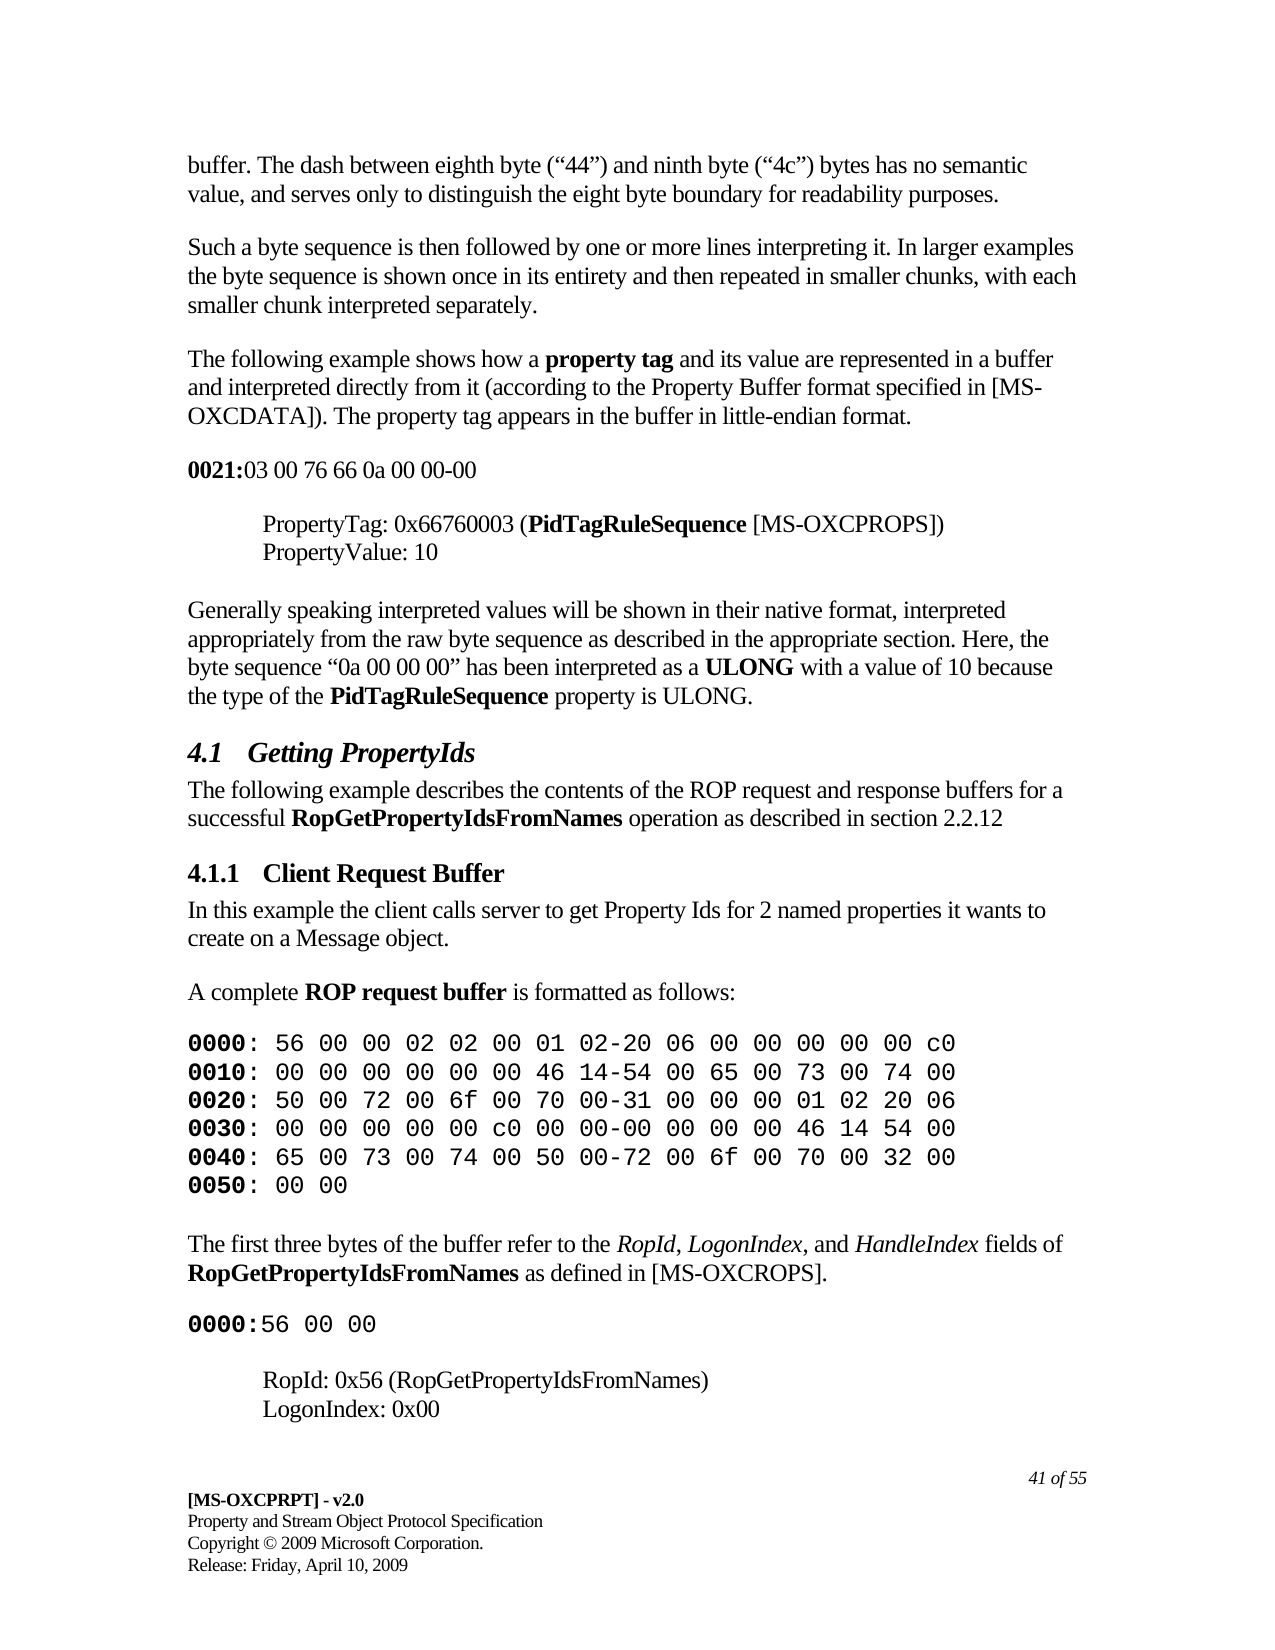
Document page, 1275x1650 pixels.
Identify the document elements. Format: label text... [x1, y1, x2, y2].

text LogonIndex: 0x00 [187, 1394, 1087, 1423]
text 0050: 00 00 [187, 1173, 1087, 1201]
text The first three bytes of the buffer refer to the RopId, LogonIndex, and HandleIndex fields of RopGetPropertyIdsFromNames as defined in [MS-OXCROPS]. [187, 1229, 1087, 1287]
text A complete ROP request buffer is formatted as follows: [187, 977, 1087, 1006]
text 0020: 50 00 72 00 6f 00 70 00-31 00 00 00 01 02 20 06 [187, 1088, 1087, 1116]
subtitle Client Request Buffer [187, 857, 1087, 888]
text PropertyTag: 0x66760003 (PidTagRuleSequence [MS-OXCPROPS]) [187, 509, 1087, 537]
text 0010: 00 00 00 00 00 00 46 14-54 00 65 00 73 00 74 00 [187, 1059, 1087, 1088]
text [187, 150, 1087, 207]
text PropertyValue: 10 [187, 537, 1087, 566]
text 0000: 56 00 00 02 02 00 01 02-20 06 00 00 00 00 00 c0 [187, 1031, 1087, 1059]
text In this example the client calls server to get Property Ids for 2 named properties it wants to create on a Message object. [187, 895, 1087, 952]
text 0030: 00 00 00 00 00 c0 00 00-00 00 00 00 46 14 54 00 [187, 1116, 1087, 1144]
text 0021:03 00 76 66 0a 00 00-00 [187, 455, 1087, 484]
subtitle Getting PropertyIds [187, 735, 1087, 768]
text Such a byte sequence is then followed by one or more lines interpreting it. In larger examples the byte sequence is shown once in its entirety and then repeated in smaller chunks, with each smaller chunk interpreted separately. [187, 232, 1087, 319]
text The following example shows how a property tag and its value are represented in a buffer and interpreted directly from it (according to the Property Buffer format specified in [MS-OXCDATA]). The property tag appears in the buffer in little-endian format. [187, 344, 1087, 430]
text RopId: 0x56 (RopGetPropertyIdsFromNames) [187, 1365, 1087, 1394]
text Generally speaking interpreted values will be shown in their native format, interpreted appropriately from the raw byte sequence as described in the appropriate section. Here, the byte sequence “0a 00 00 00” has been interpreted as a ULONG with a value of 10 because the type of the PidTagRuleSequence property is ULONG. [187, 595, 1087, 710]
text 0040: 65 00 73 00 74 00 50 00-72 00 6f 00 70 00 32 00 [187, 1144, 1087, 1173]
text The following example describes the contents of the ROP request and response buffers for a successful RopGetPropertyIdsFromNames operation as described in section 2.2.12 [187, 775, 1087, 832]
text 0000:56 00 00 [187, 1312, 1087, 1340]
